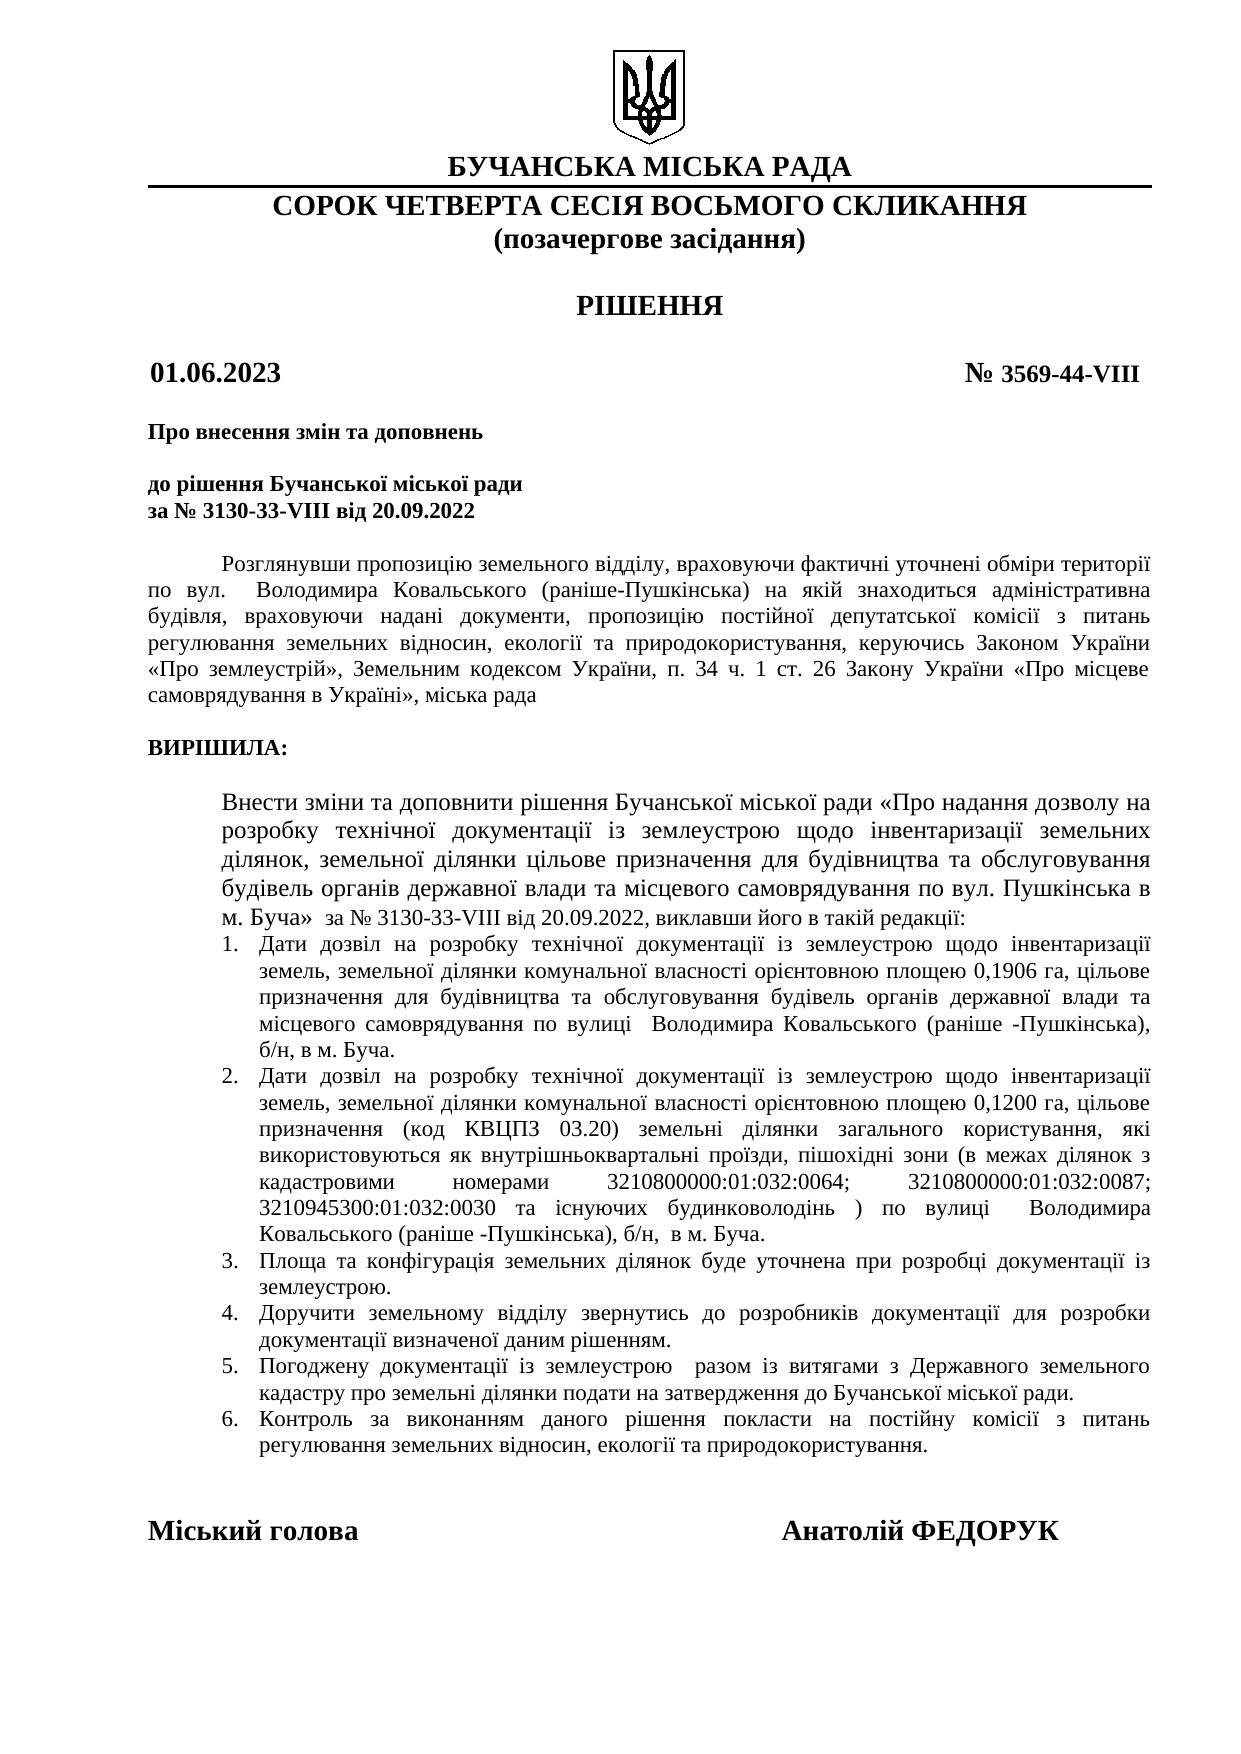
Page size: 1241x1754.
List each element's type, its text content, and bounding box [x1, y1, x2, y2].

text Внести зміни та доповнити рішення Бучанської міської ради «Про надання дозволу на розробку технічної документації із землеустрою щодо інвентаризації земельних ділянок, земельної ділянки цільове призначення для будівництва та обслуговування будівель органів державної влади та місцевого самоврядування по вул. Пушкінська в м. Буча» за № 3130-33-VIII від 20.09.2022, виклавши його в такій редакції: [221, 787, 1152, 931]
list Площа та конфігурація земельних ділянок буде уточнена при розробці документації із землеустрою. [221, 1247, 1152, 1299]
text Міський голова Анатолій ФЕДОРУК [148, 1513, 1152, 1546]
text РІШЕННЯ [148, 288, 1152, 322]
text Розглянувши пропозицію земельного відділу, враховуючи фактичні уточнені обміри території по вул. Володимира Ковальського (раніше-Пушкінська) на якій знаходиться адміністративна будівля, враховуючи надані документи, пропозицію постійної депутатської комісії з питань регулювання земельних відносин, екології та природокористування, керуючись Законом України «Про землеустрій», Земельним кодексом України, п. 34 ч. 1 ст. 26 Закону України «Про місцеве самоврядування в Україні», міська рада [148, 549, 1152, 708]
text Про внесення змін та доповнень [148, 418, 1152, 444]
list Погоджену документації із землеустрою разом із витягами з Державного земельного кадастру про земельні ділянки подати на затвердження до Бучанської міської ради. [221, 1352, 1152, 1405]
text СОРОК ЧЕТВЕРТА СЕСІЯ ВОСЬМОГО СКЛИКАННЯ [148, 188, 1152, 221]
text ВИРІШИЛА: [148, 734, 1152, 760]
list Доручити земельному відділу звернутись до розробників документації для розробки документації визначеної даним рішенням. [221, 1299, 1152, 1352]
text до рішення Бучанської міської ради [148, 471, 1152, 497]
text БУЧАНСЬКА МІСЬКА РАДА [148, 149, 1152, 185]
text 01.06.2023 № 3569-44-VIІІ [121, 356, 1152, 389]
text (позачергове засідання) [148, 221, 1152, 255]
list Контроль за виконанням даного рішення покласти на постійну комісії з питань регулювання земельних відносин, екології та природокористування. [221, 1405, 1152, 1458]
list Дати дозвіл на розробку технічної документації із землеустрою щодо інвентаризації земель, земельної ділянки комунальної власності орієнтовною площею 0,1200 га, цільове призначення (код КВЦПЗ 03.20) земельні ділянки загального користування, які використовуються як внутрішньоквартальні проїзди, пішохідні зони (в межах ділянок з кадастровими номерами 3210800000:01:032:0064; 3210800000:01:032:0087; 3210945300:01:032:0030 та існуючих будинковолодінь ) по вулиці Володимира Ковальського (раніше -Пушкінська), б/н, в м. Буча. [221, 1062, 1152, 1247]
list Дати дозвіл на розробку технічної документації із землеустрою щодо інвентаризації земель, земельної ділянки комунальної власності орієнтовною площею 0,1906 га, цільове призначення для будівництва та обслуговування будівель органів державної влади та місцевого самоврядування по вулиці Володимира Ковальського (раніше -Пушкінська), б/н, в м. Буча. [221, 931, 1152, 1062]
text за № 3130-33-VIII від 20.09.2022 [148, 497, 1152, 523]
